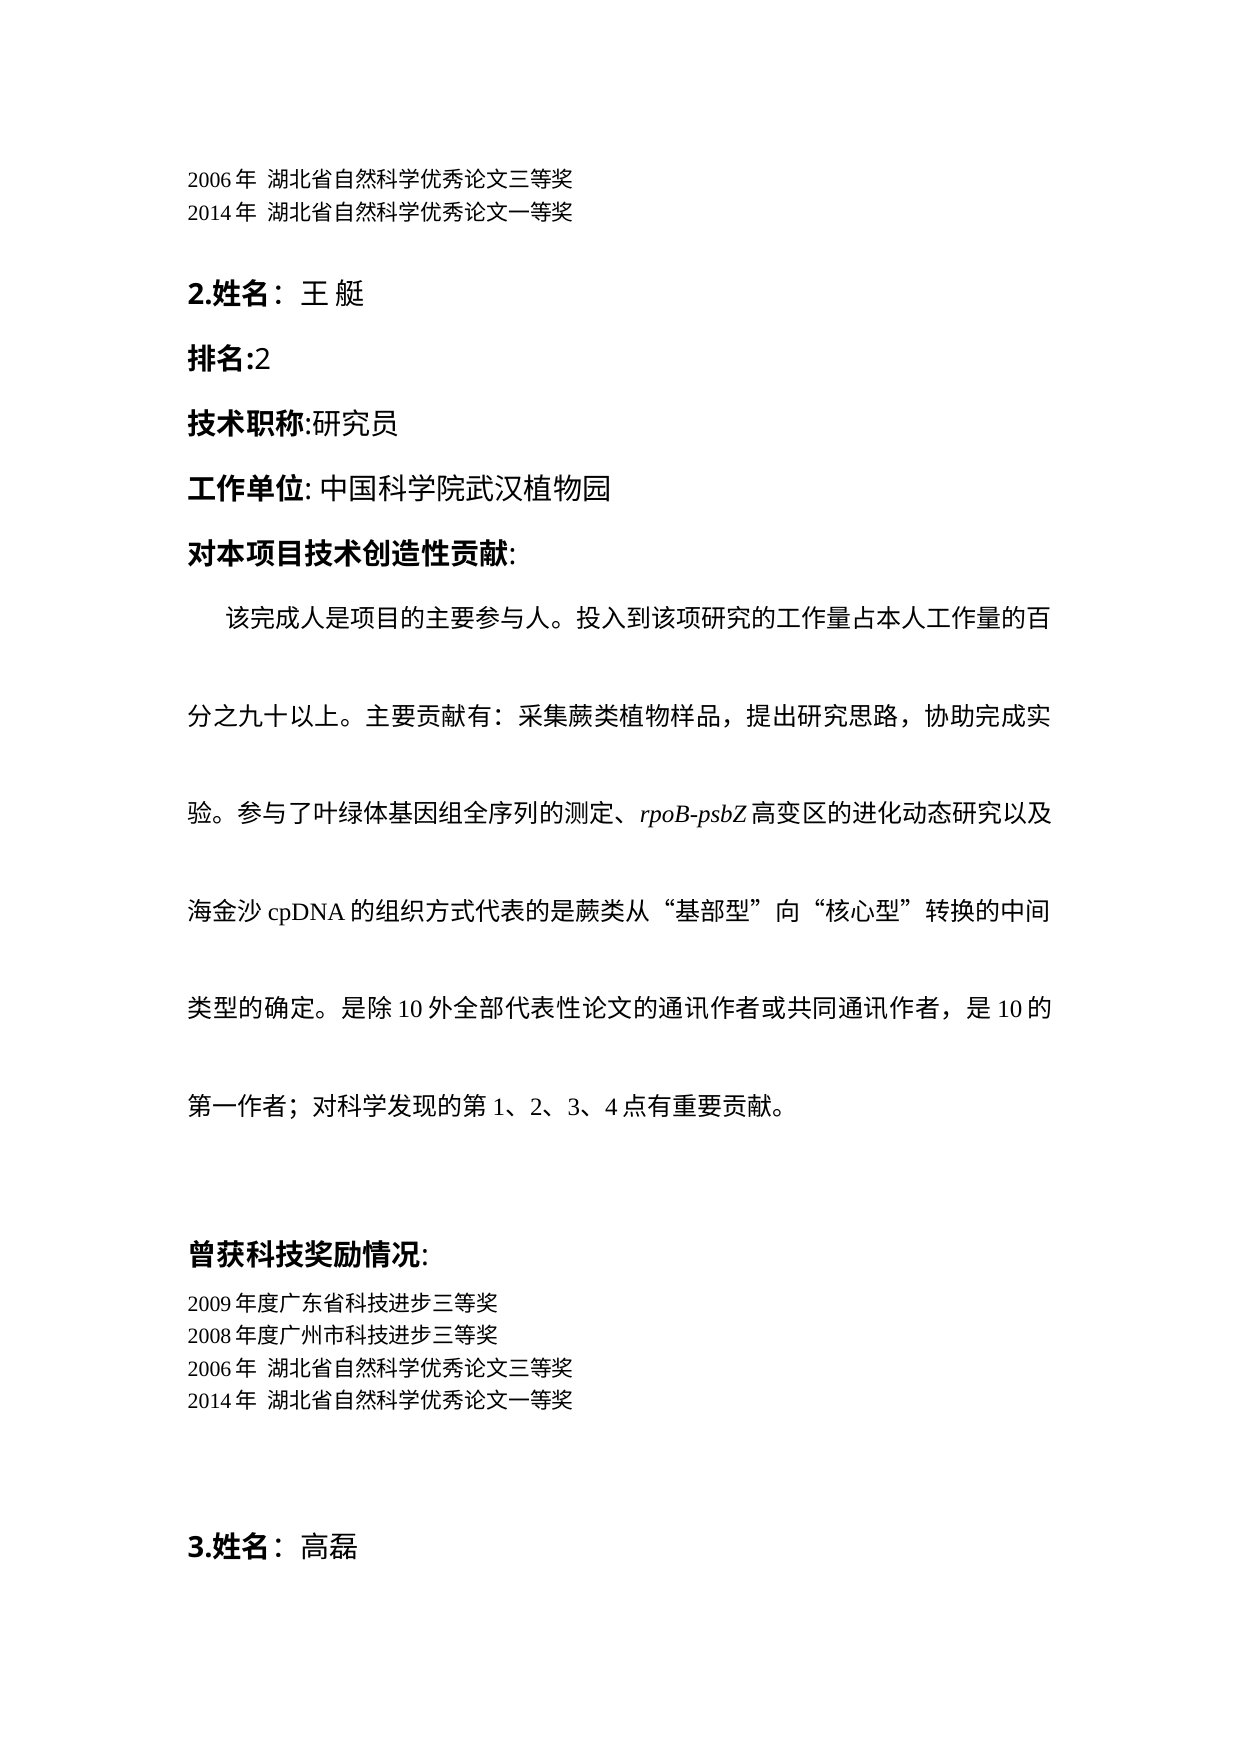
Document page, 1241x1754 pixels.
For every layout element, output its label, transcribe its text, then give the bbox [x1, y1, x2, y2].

text 2008年度广州市科技进步三等奖 [187, 1318, 1053, 1350]
text 2006年 湖北省自然科学优秀论文三等奖 [187, 162, 1053, 194]
text 2009年度广东省科技进步三等奖 [187, 1285, 1053, 1318]
text 排名:2 [187, 324, 1053, 389]
text 工作单位: 中国科学院武汉植物园 [187, 454, 1053, 519]
text 对本项目技术创造性贡献: [187, 519, 1053, 584]
text 2014年 湖北省自然科学优秀论文一等奖 [187, 194, 1053, 227]
text 该完成人是项目的主要参与人。投入到该项研究的工作量占本人工作量的百分之九十以上。主要贡献有：采集蕨类植物样品，提出研究思路，协助完成实验。参与了叶绿体基因组全序列的测定、rpoB-psbZ高变区的进化动态研究以及海金沙cpDNA的组织方式代表的是蕨类从“基部型”向“核心型”转换的中间类型的确定。是除10外全部代表性论文的通讯作者或共同通讯作者，是10的第一作者；对科学发现的第1、2、3、4点有重要贡献。 [187, 584, 1053, 1137]
text 2014年 湖北省自然科学优秀论文一等奖 [187, 1383, 1053, 1415]
text 2006年 湖北省自然科学优秀论文三等奖 [187, 1350, 1053, 1383]
text 3.姓名：高磊 [187, 1513, 1053, 1578]
text 2.姓名：王 艇 [187, 259, 1053, 324]
text 技术职称:研究员 [187, 389, 1053, 454]
text 曾获科技奖励情况: [187, 1220, 1053, 1285]
